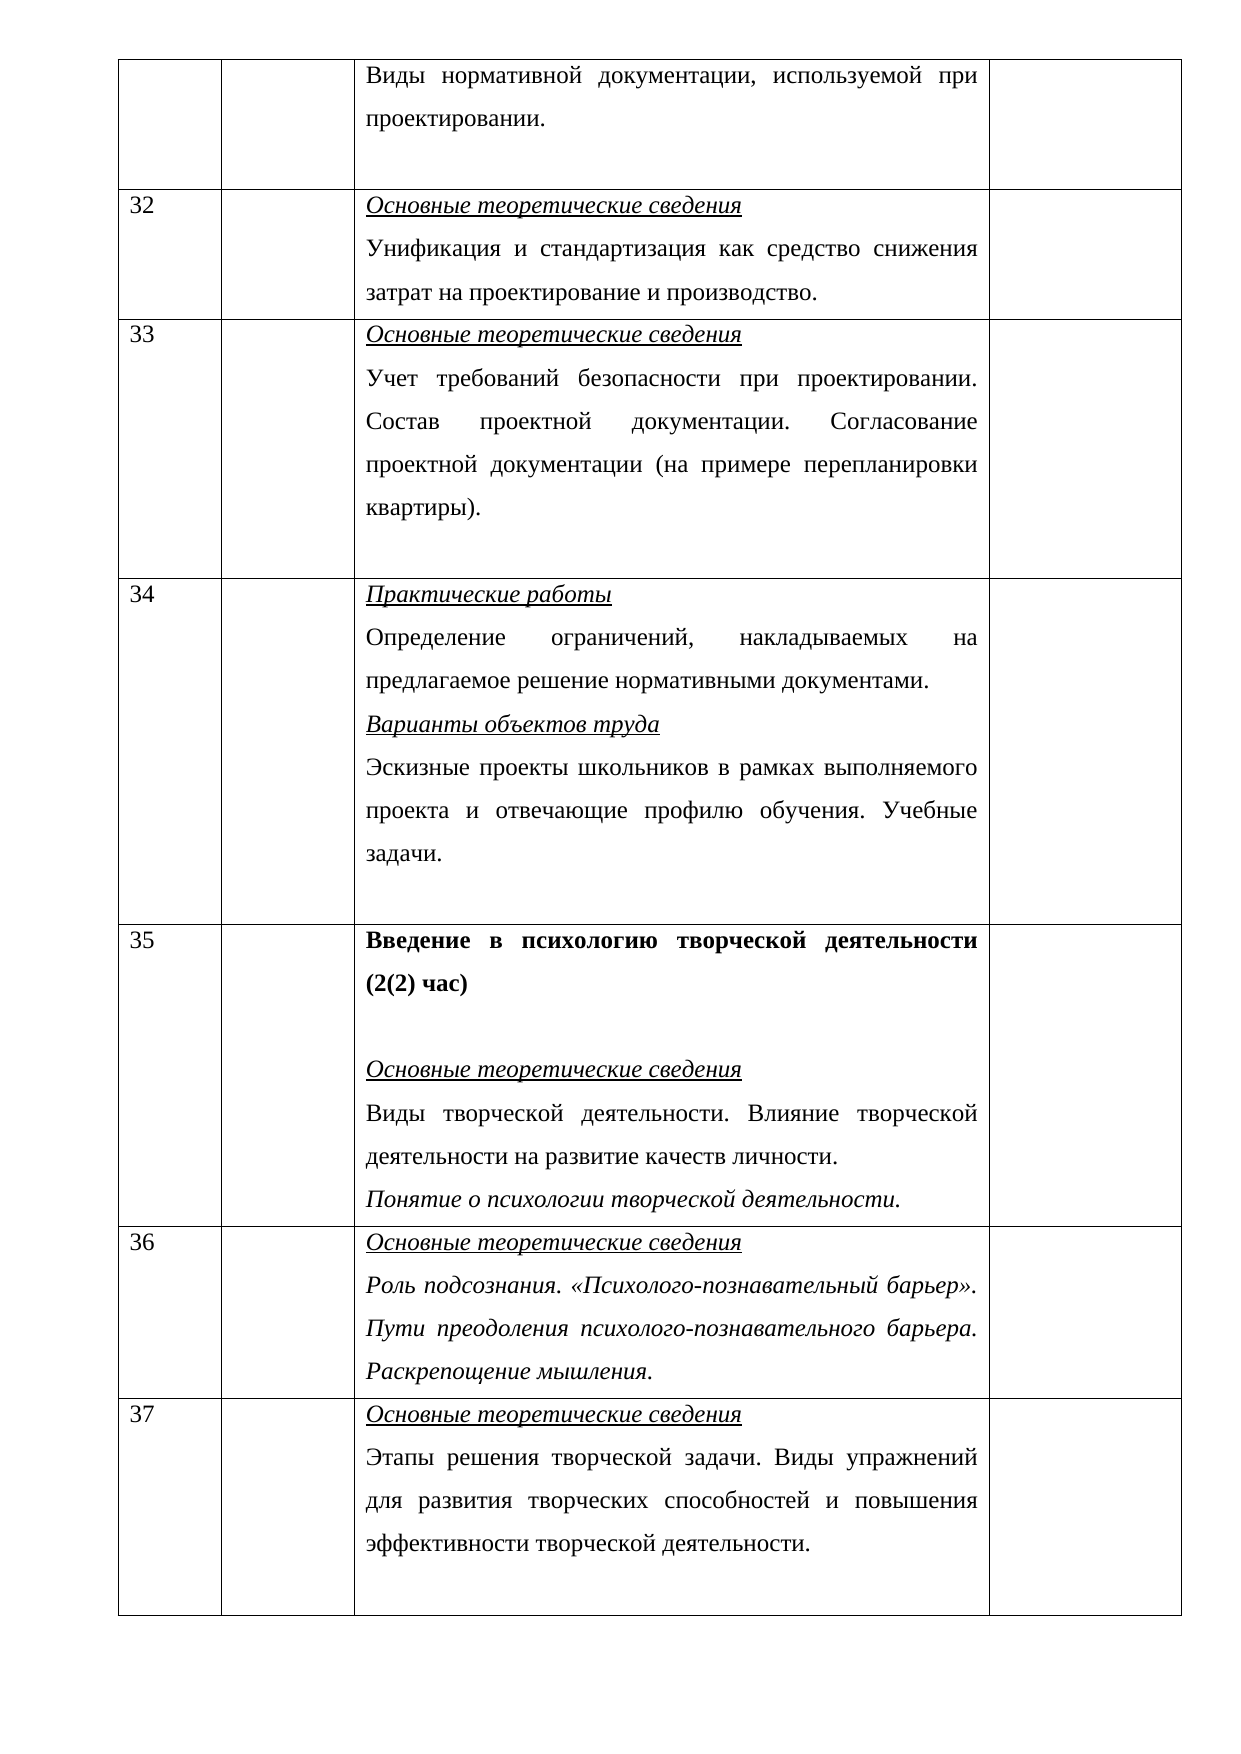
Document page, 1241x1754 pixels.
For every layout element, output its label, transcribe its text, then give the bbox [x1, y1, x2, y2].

table_cell Основные теоретические сведения Роль подсознания. «Психолого-познавательный барьер». Пути преодоления психолого-познавательного барьера. Раскрепощение мышления. [355, 1227, 989, 1398]
table_cell [222, 925, 354, 1226]
table_cell 36 [119, 1227, 221, 1398]
table_cell [990, 579, 1181, 924]
table_cell [990, 925, 1181, 1226]
table_cell [222, 60, 354, 189]
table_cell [355, 60, 989, 189]
table_cell [222, 579, 354, 924]
table_cell [222, 1399, 354, 1615]
table_cell [222, 190, 354, 318]
table_cell [990, 1399, 1181, 1615]
table_cell 31 [119, 60, 221, 189]
table_cell Основные теоретические сведения Учет требований безопасности при проектировании. Состав проектной документации. Согласование проектной документации (на примере перепланировки квартиры). [355, 320, 989, 578]
table_cell [222, 320, 354, 578]
table_cell [990, 60, 1181, 189]
table_cell Введение в психологию творческой деятельности (2(2) час) Основные теоретические сведения Виды творческой деятельности. Влияние творческой деятельности на развитие качеств личности. Понятие о психологии творческой деятельности. [355, 925, 989, 1226]
table_cell 35 [119, 925, 221, 1226]
table_cell 32 [119, 190, 221, 318]
table_cell [990, 320, 1181, 578]
table_cell [990, 190, 1181, 318]
table_cell Практические работы Определение ограничений, накладываемых на предлагаемое решение нормативными документами. Варианты объектов труда Эскизные проекты школьников в рамках выполняемого проекта и отвечающие профилю обучения. Учебные задачи. [355, 579, 989, 924]
table_cell 37 [119, 1399, 221, 1615]
table_cell Основные теоретические сведения Этапы решения творческой задачи. Виды упражнений для развития творческих способностей и повышения эффективности творческой деятельности. [355, 1399, 989, 1615]
table_cell [222, 1227, 354, 1398]
table_cell 34 [119, 579, 221, 924]
table_cell [990, 1227, 1181, 1398]
table_cell 33 [119, 320, 221, 578]
table_cell Основные теоретические сведения Унификация и стандартизация как средство снижения затрат на проектирование и производство. [355, 190, 989, 318]
